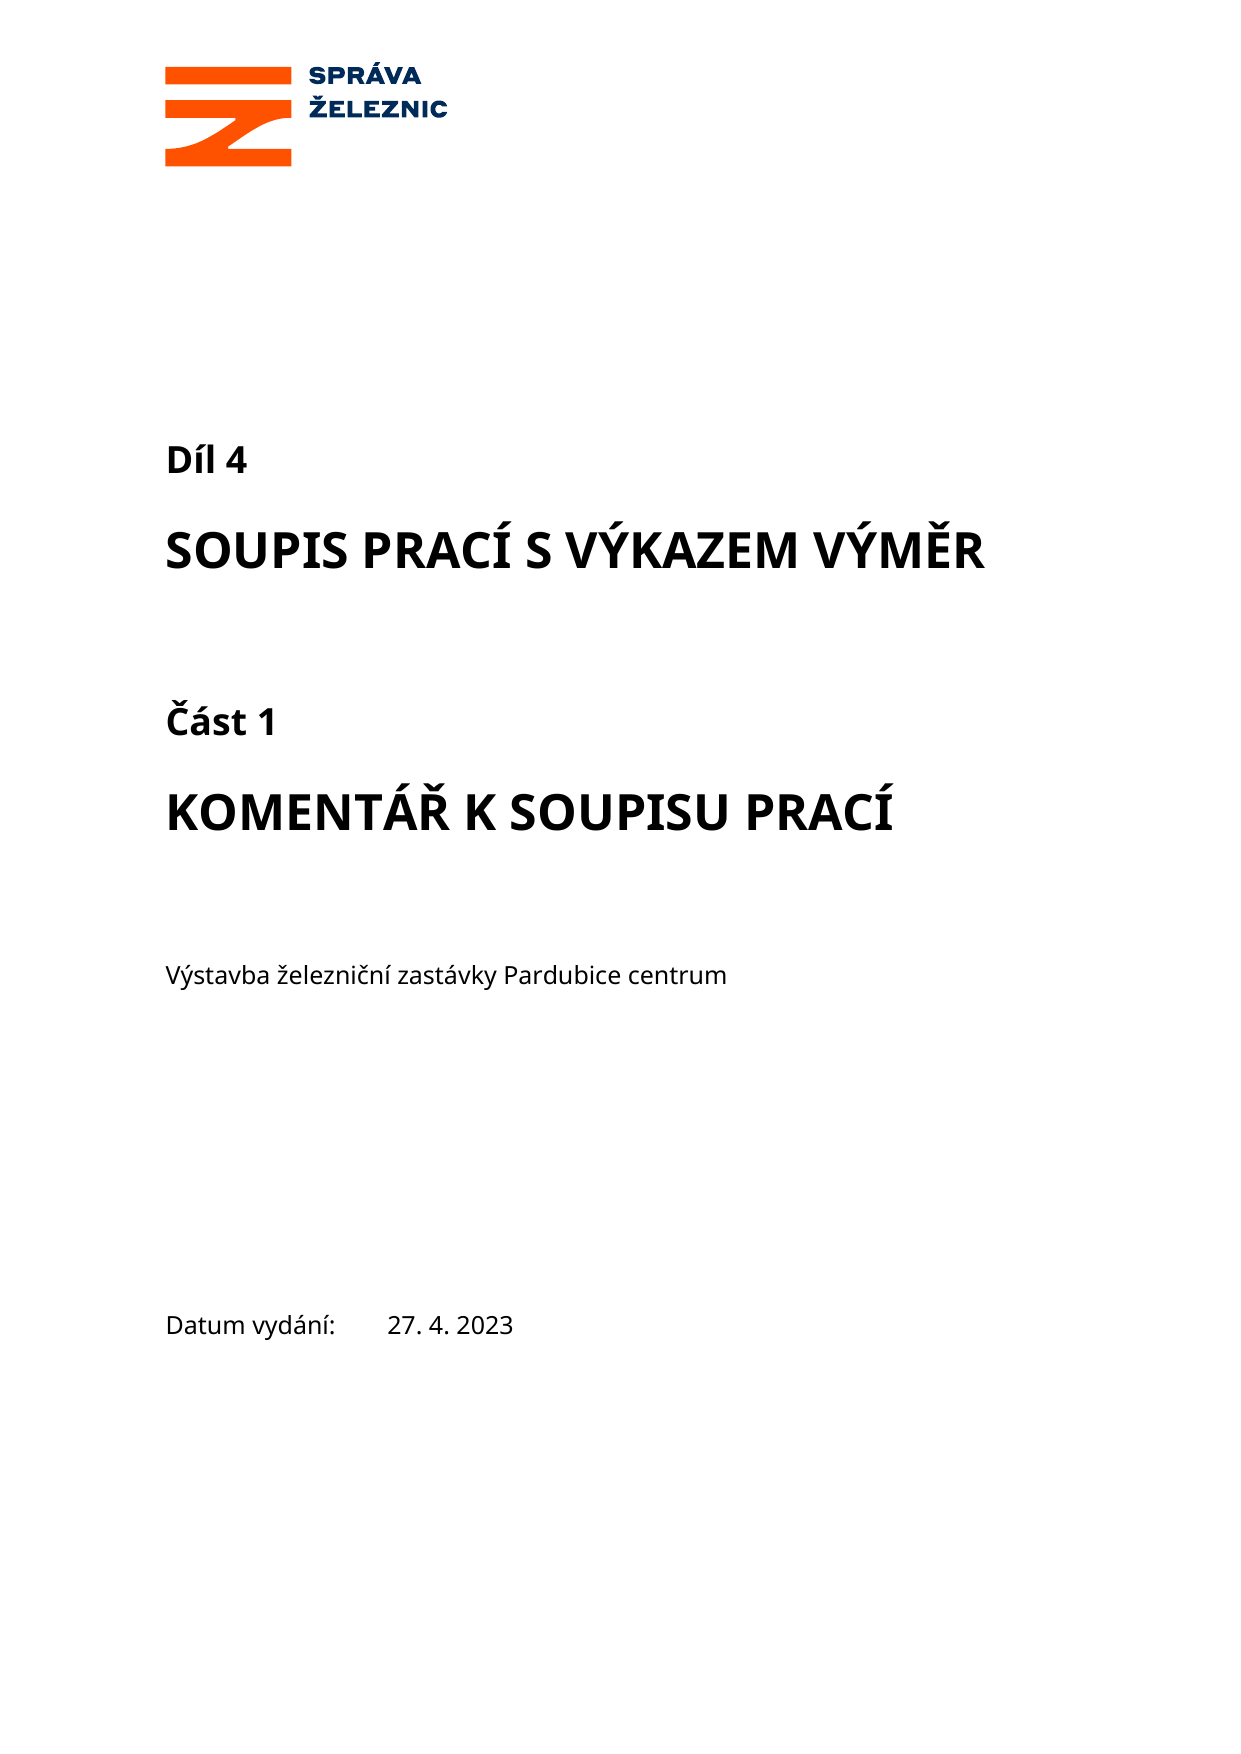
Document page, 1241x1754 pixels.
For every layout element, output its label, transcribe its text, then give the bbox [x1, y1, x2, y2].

text Datum vydání: 27. 4. 2023 [165, 1307, 1075, 1341]
text SOUPIS PRACÍ S VÝKAZEM VÝMĚR [165, 514, 1075, 583]
text KOMENTÁŘ K SOUPISU PRACÍ [165, 777, 1075, 845]
text Díl 4 [165, 433, 1075, 484]
text Část 1 [165, 696, 1075, 747]
